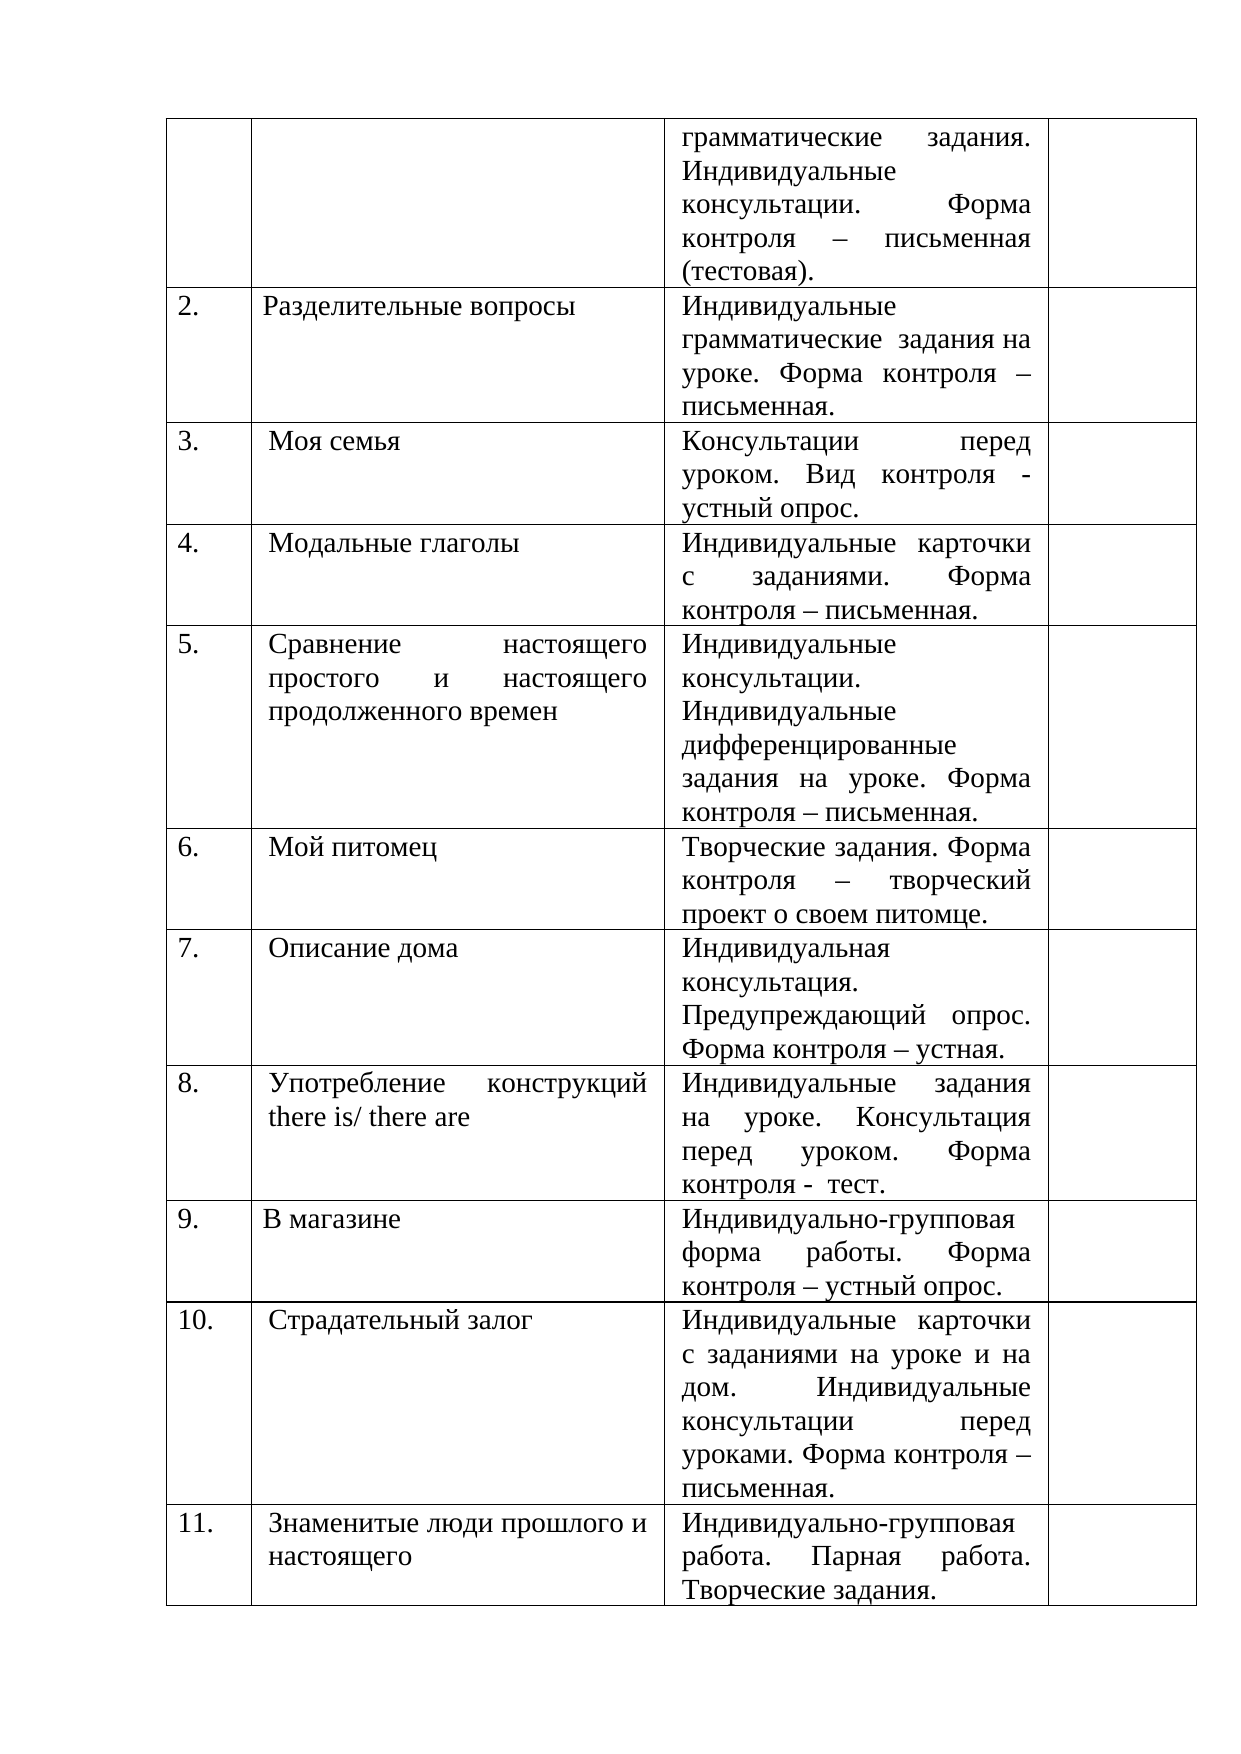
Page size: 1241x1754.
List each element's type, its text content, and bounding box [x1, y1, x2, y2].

table_cell [1049, 1505, 1196, 1605]
table_cell Мой питомец [252, 829, 664, 929]
table_cell [1049, 829, 1196, 929]
table_cell [167, 930, 251, 1064]
table_cell [167, 423, 251, 524]
table_cell [167, 1201, 251, 1301]
table_cell [1049, 1066, 1196, 1200]
table_cell [167, 626, 251, 828]
table_cell Описание дома [252, 930, 664, 1064]
table_cell Индивидуальные консультации. Индивидуальные дифференцированные задания на уроке. Форма контроля – письменная. [665, 626, 1048, 828]
table_cell [167, 119, 251, 287]
table_cell Страдательный залог [252, 1303, 664, 1504]
table_cell Употребление конструкций there is/ there are [252, 1066, 664, 1200]
table_cell В магазине [252, 1201, 664, 1301]
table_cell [252, 119, 664, 287]
table_cell Индивидуальная консультация. Предупреждающий опрос. Форма контроля – устная. [665, 930, 1048, 1064]
table_cell [1049, 930, 1196, 1064]
table_cell Моя семья [252, 423, 664, 524]
table_cell [167, 829, 251, 929]
table_cell [167, 1066, 251, 1200]
table_cell Консультации перед уроком. Вид контроля - устный опрос. [665, 423, 1048, 524]
table_cell Творческие задания. Форма контроля – творческий проект о своем питомце. [665, 829, 1048, 929]
table_cell [1049, 288, 1196, 422]
table_cell Сравнение настоящего простого и настоящего продолженного времен [252, 626, 664, 828]
table_cell [1049, 119, 1196, 287]
table_cell Индивидуальные карточки с заданиями. Форма контроля – письменная. [665, 525, 1048, 625]
table_cell Разделительные вопросы [252, 288, 664, 422]
table_cell [167, 288, 251, 422]
table_cell [1049, 1303, 1196, 1504]
table_cell Индивидуально-групповая работа. Парная работа. Творческие задания. [665, 1505, 1048, 1605]
table_cell [1049, 626, 1196, 828]
table_cell Индивидуальные задания на уроке. Консультация перед уроком. Форма контроля - тест. [665, 1066, 1048, 1200]
table_cell [1049, 525, 1196, 625]
table_cell [167, 525, 251, 625]
table_cell [1049, 423, 1196, 524]
table_cell Знаменитые люди прошлого и настоящего [252, 1505, 664, 1605]
table_cell [167, 1303, 251, 1504]
table_cell [1049, 1201, 1196, 1301]
table_cell Индивидуальные грамматические задания на уроке. Форма контроля – письменная. [665, 288, 1048, 422]
table_cell Модальные глаголы [252, 525, 664, 625]
table_cell [167, 1505, 251, 1605]
table_cell Индивидуальные карточки с заданиями на уроке и на дом. Индивидуальные консультации перед уроками. Форма контроля – письменная. [665, 1303, 1048, 1504]
table_cell Индивидуально-групповая форма работы. Форма контроля – устный опрос. [665, 1201, 1048, 1301]
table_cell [665, 119, 1048, 287]
